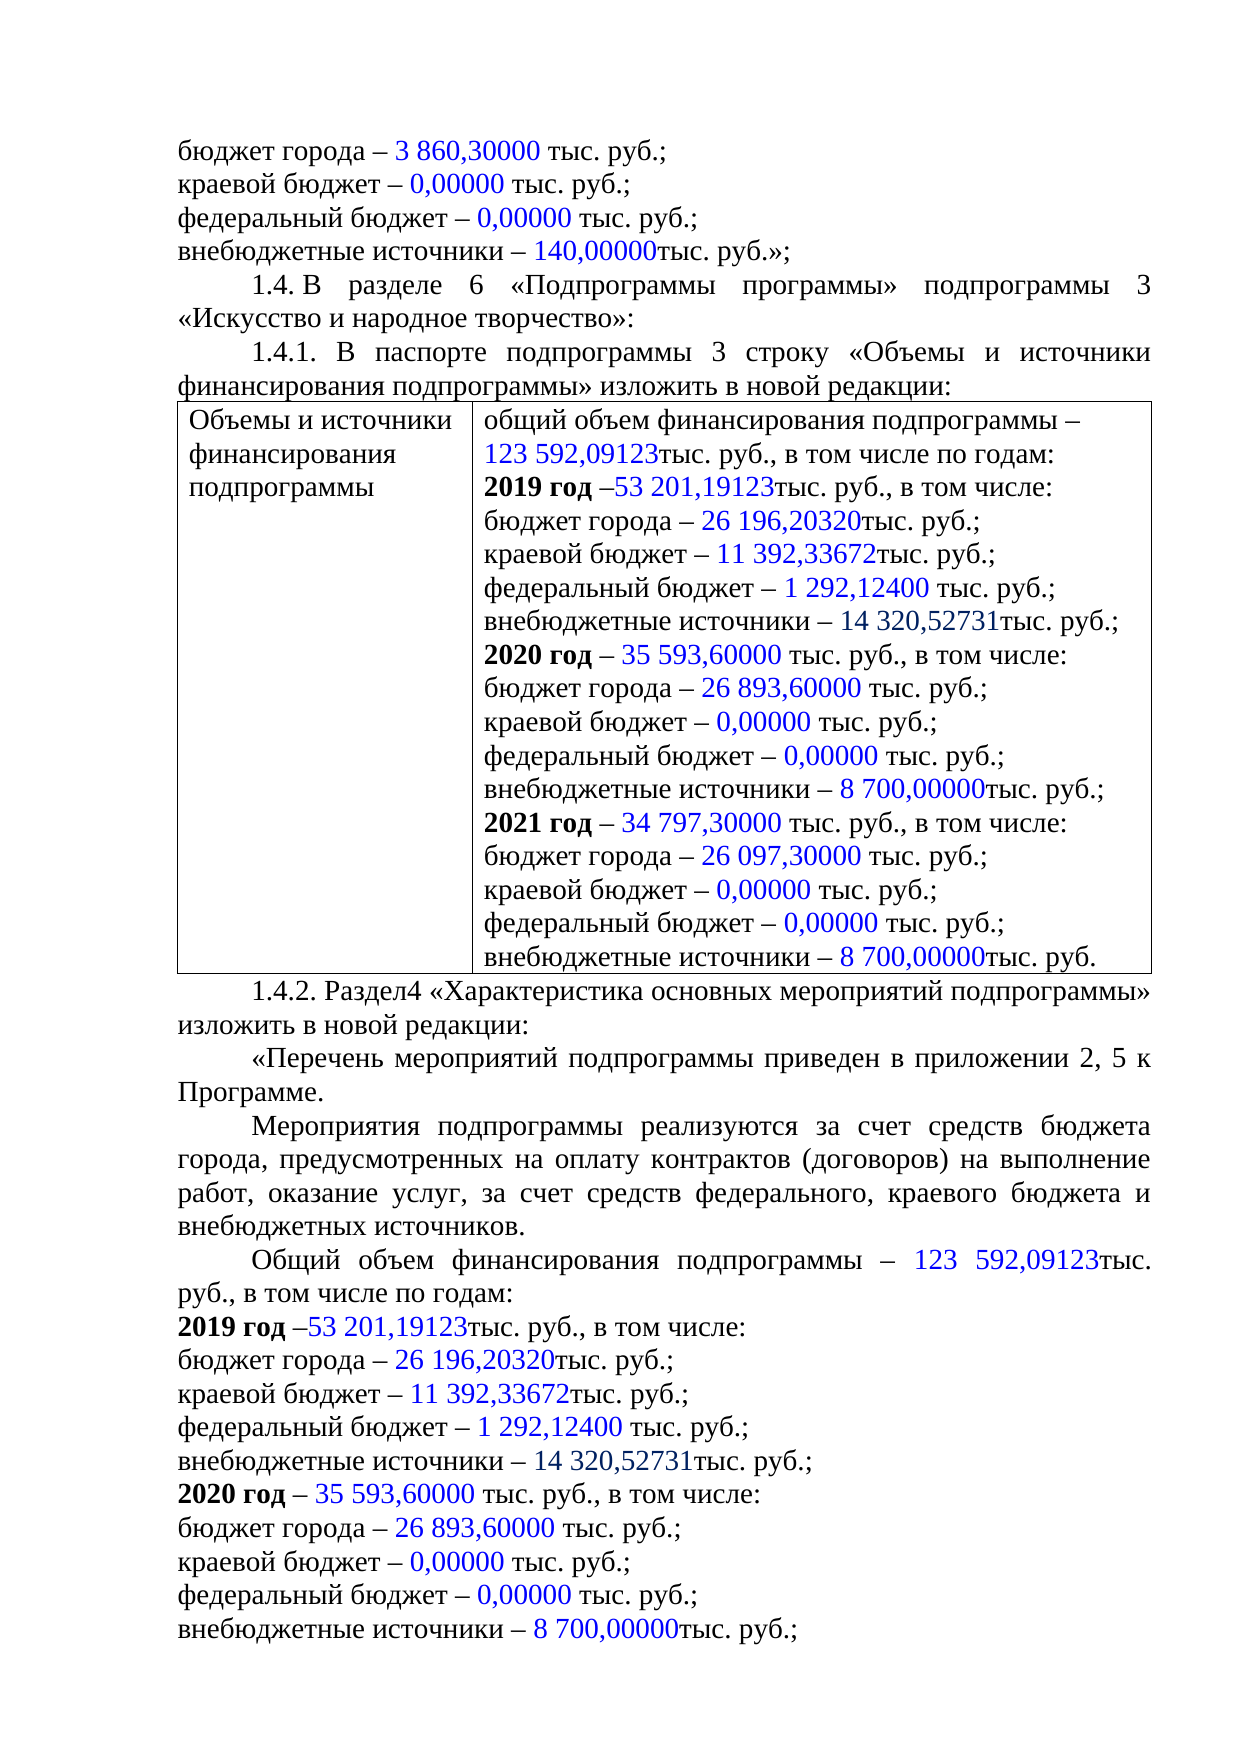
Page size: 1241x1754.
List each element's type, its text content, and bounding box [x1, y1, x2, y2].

text 1.4.2. Раздел4 «Характеристика основных мероприятий подпрограммы» изложить в новой редакции: [177, 974, 1152, 1041]
text 1.4.1. В паспорте подпрограммы 3 строку «Объемы и источники финансирования подпрограммы» изложить в новой редакции: [177, 334, 1152, 401]
text федеральный бюджет – 1 292,12400 тыс. руб.; [177, 1409, 1152, 1443]
text федеральный бюджет – 0,00000 тыс. руб.; [177, 200, 1152, 233]
table_header общий объем финансирования подпрограммы – 123 592,09123тыс. руб., в том числе по годам: 2019 год –53 201,19123тыс. руб., в том числе: бюджет города – 26 196,20320тыс. руб.; краевой бюджет – 11 392,33672тыс. руб.; федеральный бюджет – 1 292,12400 тыс. руб.; внебюджетные источники – 14 320,52731тыс. руб.; 2020 год – 35 593,60000 тыс. руб., в том числе: бюджет города – 26 893,60000 тыс. руб.; краевой бюджет – 0,00000 тыс. руб.; федеральный бюджет – 0,00000 тыс. руб.; внебюджетные источники – 8 700,00000тыс. руб.; 2021 год – 34 797,30000 тыс. руб., в том числе: бюджет города – 26 097,30000 тыс. руб.; краевой бюджет – 0,00000 тыс. руб.; федеральный бюджет – 0,00000 тыс. руб.; внебюджетные источники – 8 700,00000тыс. руб. [473, 402, 1151, 972]
text внебюджетные источники – 8 700,00000тыс. руб.; [177, 1611, 1152, 1644]
text Мероприятия подпрограммы реализуются за счет средств бюджета города, предусмотренных на оплату контрактов (договоров) на выполнение работ, оказание услуг, за счет средств федерального, краевого бюджета и внебюджетных источников. [177, 1108, 1152, 1242]
text бюджет города – 26 196,20320тыс. руб.; [177, 1342, 1152, 1376]
text 1.4. В разделе 6 «Подпрограммы программы» подпрограммы 3 «Искусство и народное творчество»: [177, 267, 1152, 334]
text внебюджетные источники – 140,00000тыс. руб.»; [177, 233, 1152, 267]
text бюджет города – 3 860,30000 тыс. руб.; [177, 133, 1152, 166]
text краевой бюджет – 0,00000 тыс. руб.; [177, 166, 1152, 200]
text 2019 год –53 201,19123тыс. руб., в том числе: [177, 1309, 1152, 1342]
text федеральный бюджет – 0,00000 тыс. руб.; [177, 1577, 1152, 1611]
text 2020 год – 35 593,60000 тыс. руб., в том числе: [177, 1477, 1152, 1510]
text бюджет города – 26 893,60000 тыс. руб.; [177, 1510, 1152, 1544]
table_header Объемы и источники финансирования подпрограммы [178, 402, 472, 972]
text краевой бюджет – 11 392,33672тыс. руб.; [177, 1376, 1152, 1409]
text «Перечень мероприятий подпрограммы приведен в приложении 2, 5 к Программе. [177, 1041, 1152, 1108]
text краевой бюджет – 0,00000 тыс. руб.; [177, 1544, 1152, 1577]
text внебюджетные источники – 14 320,52731тыс. руб.; [177, 1443, 1152, 1477]
text Общий объем финансирования подпрограммы – 123 592,09123тыс. руб., в том числе по годам: [177, 1242, 1152, 1309]
